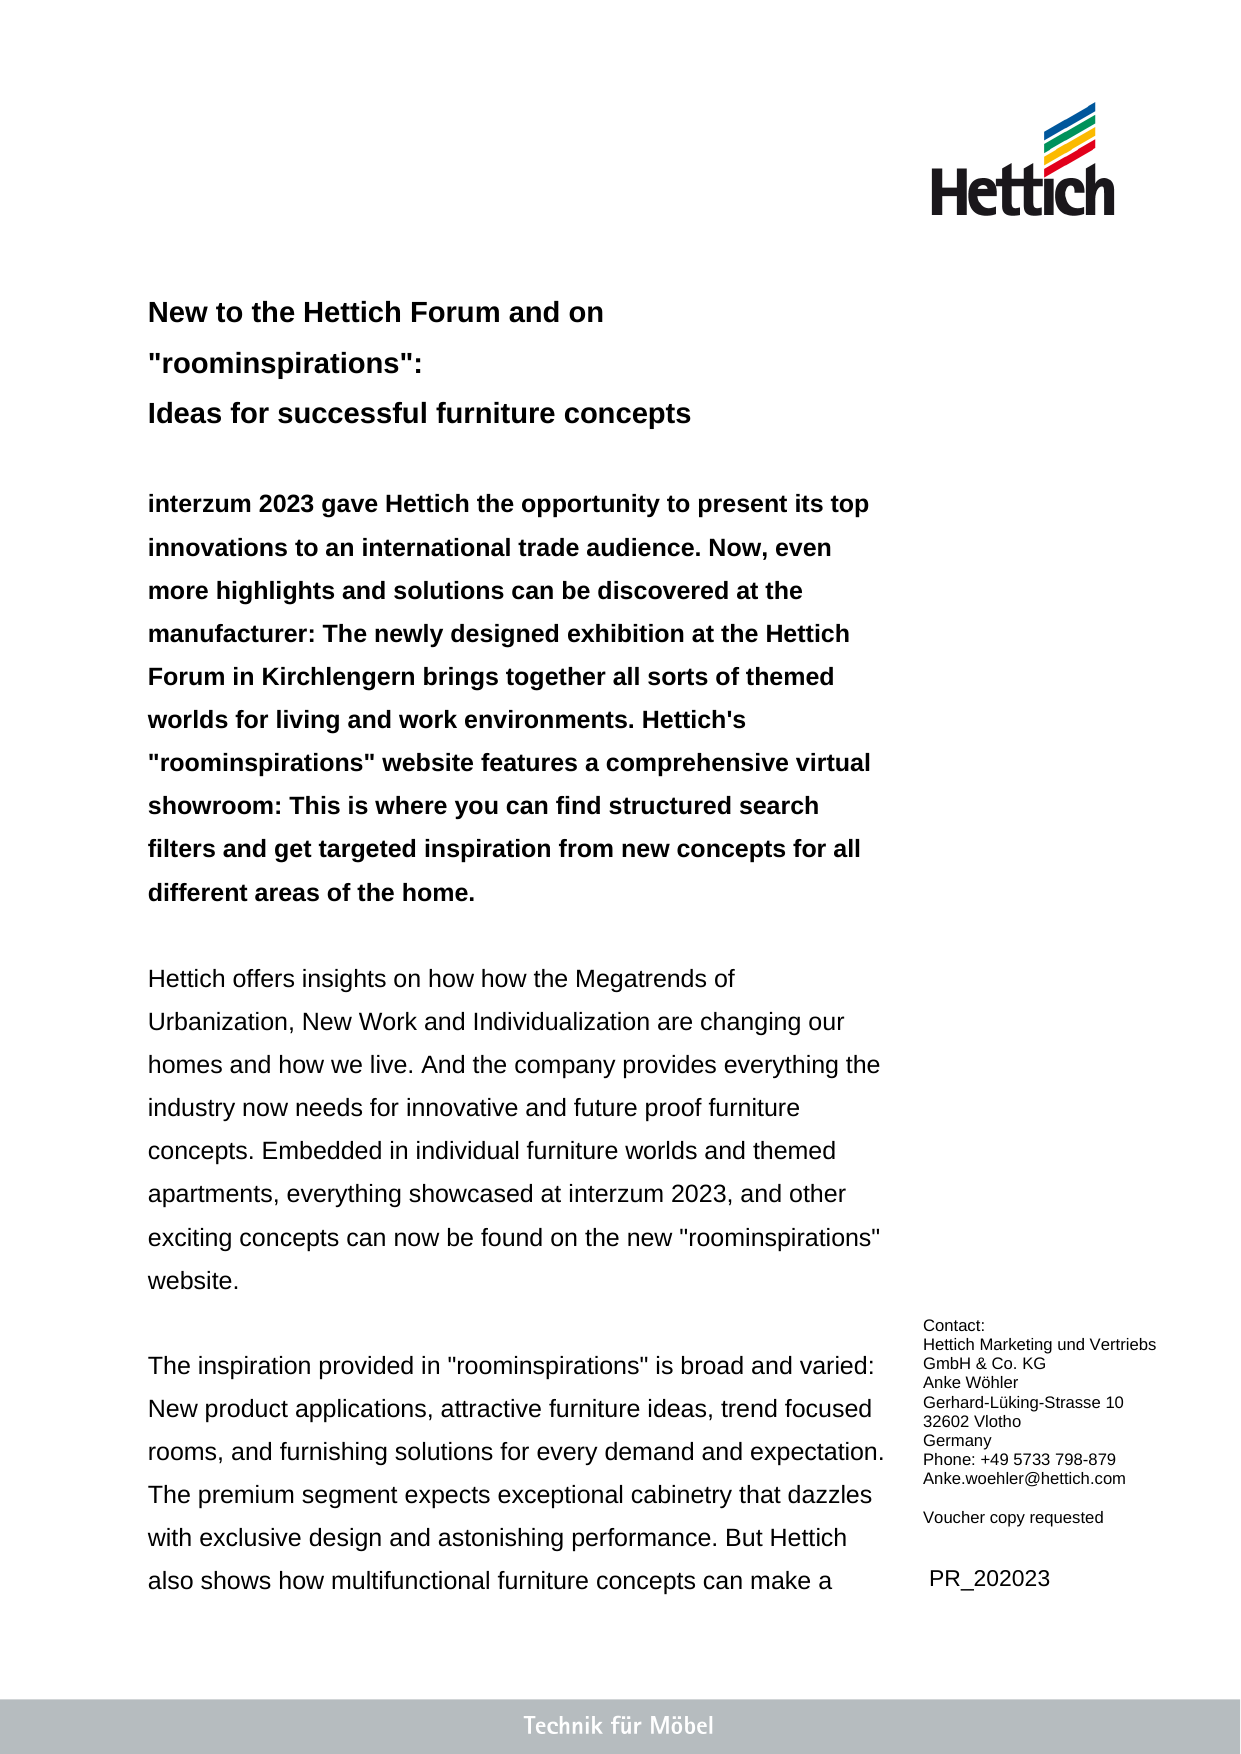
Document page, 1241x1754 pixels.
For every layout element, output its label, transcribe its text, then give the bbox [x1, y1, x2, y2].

text Ideas for successful furniture concepts [148, 396, 886, 429]
text Hettich offers insights on how how the Megatrends of Urbanization, New Work and Individualization are changing our homes and how we live. And the company provides everything the industry now needs for innovative and future proof furniture concepts. Embedded in individual furniture worlds and themed apartments, everything showcased at interzum 2023, and other exciting concepts can now be found on the new "roominspirations" website. [148, 964, 886, 1294]
picture [0, 21, 1239, 278]
picture [0, 1636, 1241, 1754]
text New to the Hettich Forum and on "roominspirations": [148, 295, 886, 379]
text interzum 2023 gave Hettich the opportunity to present its top innovations to an international trade audience. Now, even more highlights and solutions can be discovered at the manufacturer: The newly designed exhibition at the Hettich Forum in Kirchlengern brings together all sorts of themed worlds for living and work environments. Hettich's "roominspirations" website features a comprehensive virtual showroom: This is where you can find structured search filters and get targeted inspiration from new concepts for all different areas of the home. [148, 489, 886, 906]
